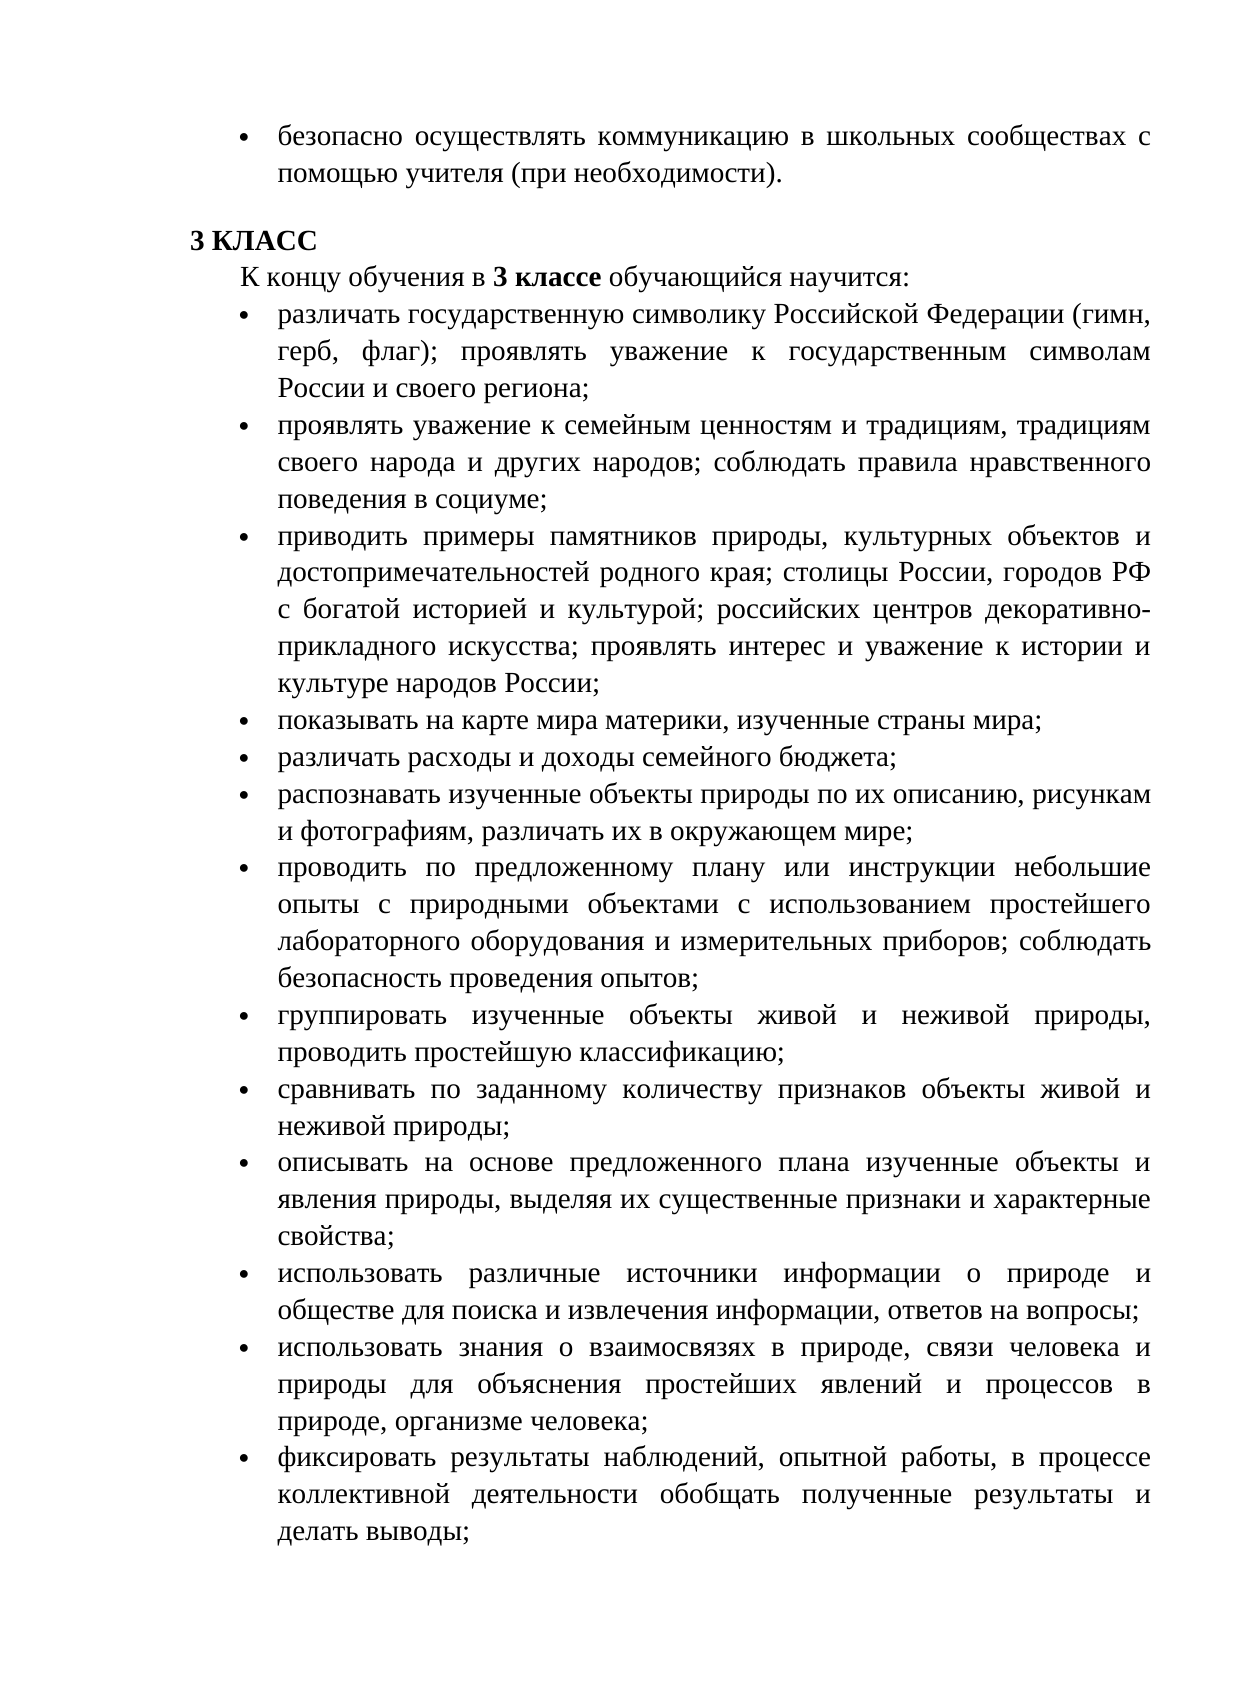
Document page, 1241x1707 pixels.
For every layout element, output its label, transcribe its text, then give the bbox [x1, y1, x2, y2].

text 3 КЛАСС [190, 223, 1152, 256]
list сравнивать по заданному количеству признаков объекты живой и неживой природы; [240, 1071, 1152, 1141]
list группировать изученные объекты живой и неживой природы, проводить простейшую классификацию; [240, 997, 1152, 1067]
list фиксировать результаты наблюдений, опытной работы, в процессе коллективной деятельности обобщать полученные результаты и делать выводы; [240, 1439, 1152, 1547]
list описывать на основе предложенного плана изученные объекты и явления природы, выделяя их существенные признаки и характерные свойства; [240, 1144, 1152, 1252]
list показывать на карте мира материки, изученные страны мира; [240, 702, 1152, 736]
text К концу обучения в 3 классе обучающийся научится: [177, 259, 1152, 293]
list различать государственную символику Российской Федерации (гимн, герб, флаг); проявлять уважение к государственным символам России и своего региона; [240, 296, 1152, 404]
list приводить примеры памятников природы, культурных объектов и достопримечательностей родного края; столицы России, городов РФ с богатой историей и культурой; российских центров декоративно-прикладного искусства; проявлять интерес и уважение к истории и культуре народов России; [240, 518, 1152, 699]
list проявлять уважение к семейным ценностям и традициям, традициям своего народа и других народов; соблюдать правила нравственного поведения в социуме; [240, 407, 1152, 514]
list безопасно осуществлять коммуникацию в школьных сообществах с помощью учителя (при необходимости). [240, 118, 1152, 188]
list распознавать изученные объекты природы по их описанию, рисункам и фотографиям, различать их в окружающем мире; [240, 776, 1152, 846]
list проводить по предложенному плану или инструкции небольшие опыты с природными объектами с использованием простейшего лабораторного оборудования и измерительных приборов; соблюдать безопасность проведения опытов; [240, 849, 1152, 994]
list использовать различные источники информации о природе и обществе для поиска и извлечения информации, ответов на вопросы; [240, 1255, 1152, 1326]
list использовать знания о взаимосвязях в природе, связи человека и природы для объяснения простейших явлений и процессов в природе, организме человека; [240, 1329, 1152, 1436]
list различать расходы и доходы семейного бюджета; [240, 739, 1152, 772]
